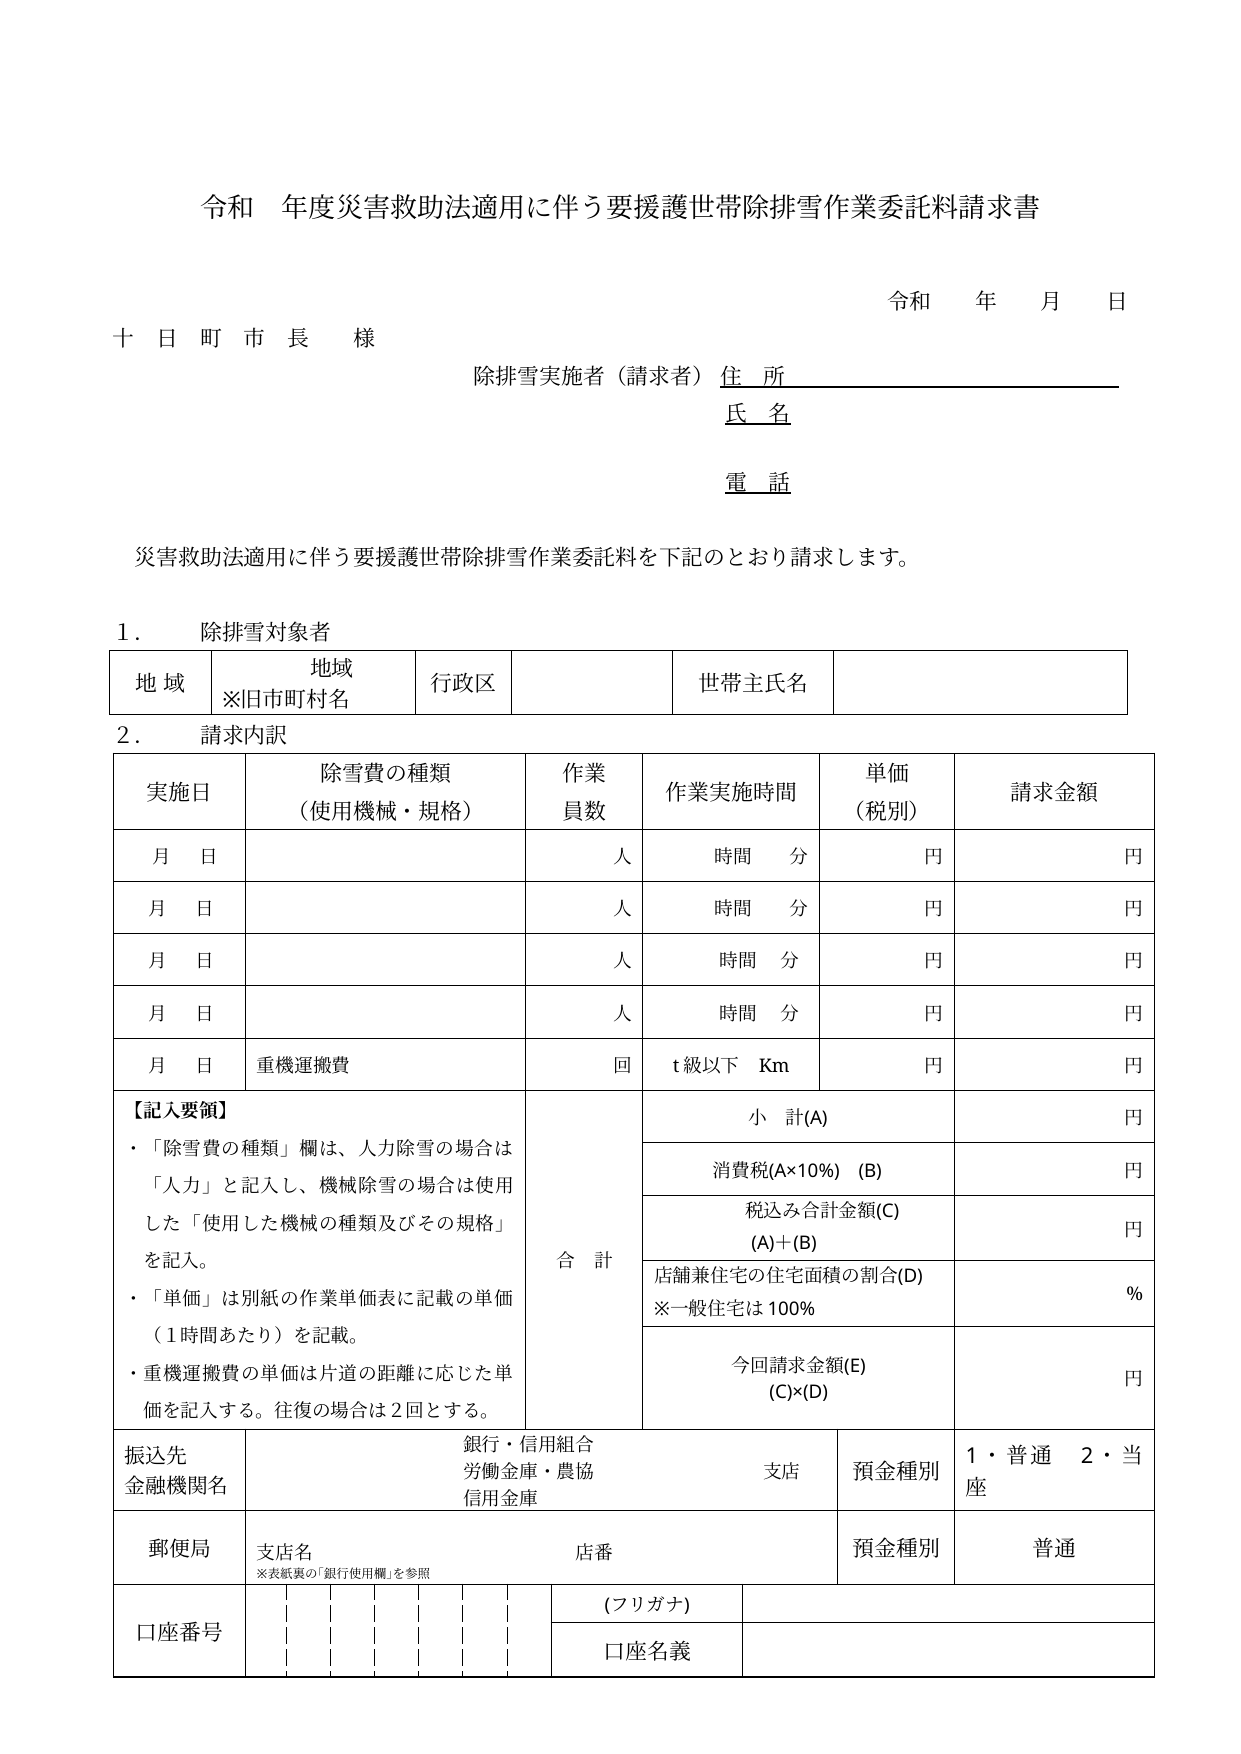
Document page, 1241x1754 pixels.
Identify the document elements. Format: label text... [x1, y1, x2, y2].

table_cell [246, 1585, 286, 1676]
table_cell 支店名 店番 ※表紙裏の｢銀行使用欄｣を参照 [246, 1511, 837, 1583]
table_cell 預金種別 [838, 1511, 954, 1583]
table_cell 円 [820, 1039, 954, 1090]
table_cell 店舗兼住宅の住宅面積の割合(D) ※一般住宅は100% [643, 1261, 954, 1326]
table_header 請求金額 [955, 754, 1154, 828]
table_cell 円 [955, 1143, 1154, 1195]
table_cell 円 [820, 830, 954, 881]
table_cell 円 [820, 934, 954, 985]
table_cell 人 [526, 830, 642, 881]
text 電 話 [112, 462, 1128, 500]
table_cell [743, 1623, 1154, 1676]
table_cell 月 日 [114, 934, 245, 985]
table_cell 消費税(A×10%) (B) [643, 1143, 954, 1195]
table_header 地域 ※旧市町村名 [212, 651, 415, 714]
table_cell [743, 1585, 1154, 1622]
table_cell 月 日 [114, 882, 245, 933]
table_cell 口座番号 [114, 1585, 245, 1676]
table_cell 人 [526, 986, 642, 1037]
table_cell 人 [526, 934, 642, 985]
table_cell 円 [820, 882, 954, 933]
table_header 単価 （税別） [820, 754, 954, 828]
table_cell 時間 分 [643, 934, 819, 985]
table_cell [507, 1585, 551, 1676]
table_cell 月 日 [114, 1039, 245, 1090]
table_cell 普通 [955, 1511, 1154, 1583]
table_cell 時間 分 [643, 986, 819, 1037]
table_cell 税込み合計金額(C) (A)＋(B) [643, 1196, 954, 1260]
table_header 除雪費の種類 （使用機械・規格） [246, 754, 525, 828]
text 令和 年度災害救助法適用に伴う要援護世帯除排雪作業委託料請求書 [112, 168, 1128, 243]
table_cell 円 [820, 986, 954, 1037]
table_cell 重機運搬費 [246, 1039, 525, 1090]
table_cell [246, 830, 525, 881]
table_cell 月 日 [114, 986, 245, 1037]
table_cell 1・普通 2・当座 [955, 1430, 1154, 1510]
table_cell 円 [955, 986, 1154, 1037]
table_cell 円 [955, 1091, 1154, 1142]
table_cell % [955, 1261, 1154, 1326]
table_header 地 域 [110, 651, 211, 714]
table_cell 時間 分 [643, 882, 819, 933]
table_cell 回 [526, 1039, 642, 1090]
text 災害救助法適用に伴う要援護世帯除排雪作業委託料を下記のとおり請求します。 [112, 537, 1128, 575]
table_cell 月 日 [114, 830, 245, 881]
table_header [512, 651, 672, 714]
list 請求内訳 [112, 715, 1128, 752]
table_cell t級以下 Km [643, 1039, 819, 1090]
list 除排雪対象者 [112, 612, 1128, 650]
text 十 日 町 市 長 様 [112, 318, 1128, 356]
table_cell [419, 1585, 463, 1676]
table_cell 円 [955, 1196, 1154, 1260]
table_cell [375, 1585, 419, 1676]
table_cell [286, 1585, 330, 1676]
table_cell 円 [955, 934, 1154, 985]
table_cell 銀行・信用組合 労働金庫・農協 支店 信用金庫 [246, 1430, 837, 1510]
table_cell 今回請求金額(E) (C)×(D) [643, 1327, 954, 1428]
table_cell [463, 1585, 507, 1676]
table_cell 時間 分 [643, 830, 819, 881]
table_cell 円 [955, 1039, 1154, 1090]
table_header 作業 員数 [526, 754, 642, 828]
table_header 作業実施時間 [643, 754, 819, 828]
table_cell 円 [955, 830, 1154, 881]
text 氏 名 [112, 393, 1128, 431]
table_cell 円 [955, 1327, 1154, 1428]
table_cell [246, 986, 525, 1037]
table_cell 人 [526, 882, 642, 933]
table_header 行政区 [416, 651, 511, 714]
table_cell 預金種別 [838, 1430, 954, 1510]
table_header 世帯主氏名 [673, 651, 833, 714]
table_cell 郵便局 [114, 1511, 245, 1583]
table_cell 振込先 金融機関名 [114, 1430, 245, 1510]
table_cell [246, 882, 525, 933]
text 令和 年 月 日 [112, 281, 1128, 318]
table_cell (フリガナ) [552, 1585, 742, 1622]
table_cell 円 [955, 882, 1154, 933]
table_cell 【記入要領】 ・「除雪費の種類」欄は、人力除雪の場合は「人力」と記入し、機械除雪の場合は使用した「使用した機械の種類及びその規格」を記入。 ・「単価」は別紙の作業単価表に記載の単価（１時間あたり）を記載。 ・重機運搬費の単価は片道の距離に応じた単価を記入する。往復の場合は２回とする。 [114, 1091, 525, 1428]
text 除排雪実施者（請求者） 住 所 [112, 356, 1128, 393]
table_header [834, 651, 1127, 714]
table_cell [330, 1585, 374, 1676]
table_cell 合 計 [526, 1091, 642, 1428]
table_cell [246, 934, 525, 985]
table_cell 小 計(A) [643, 1091, 954, 1142]
table_header 実施日 [114, 754, 245, 828]
table_cell 口座名義 [552, 1623, 742, 1676]
